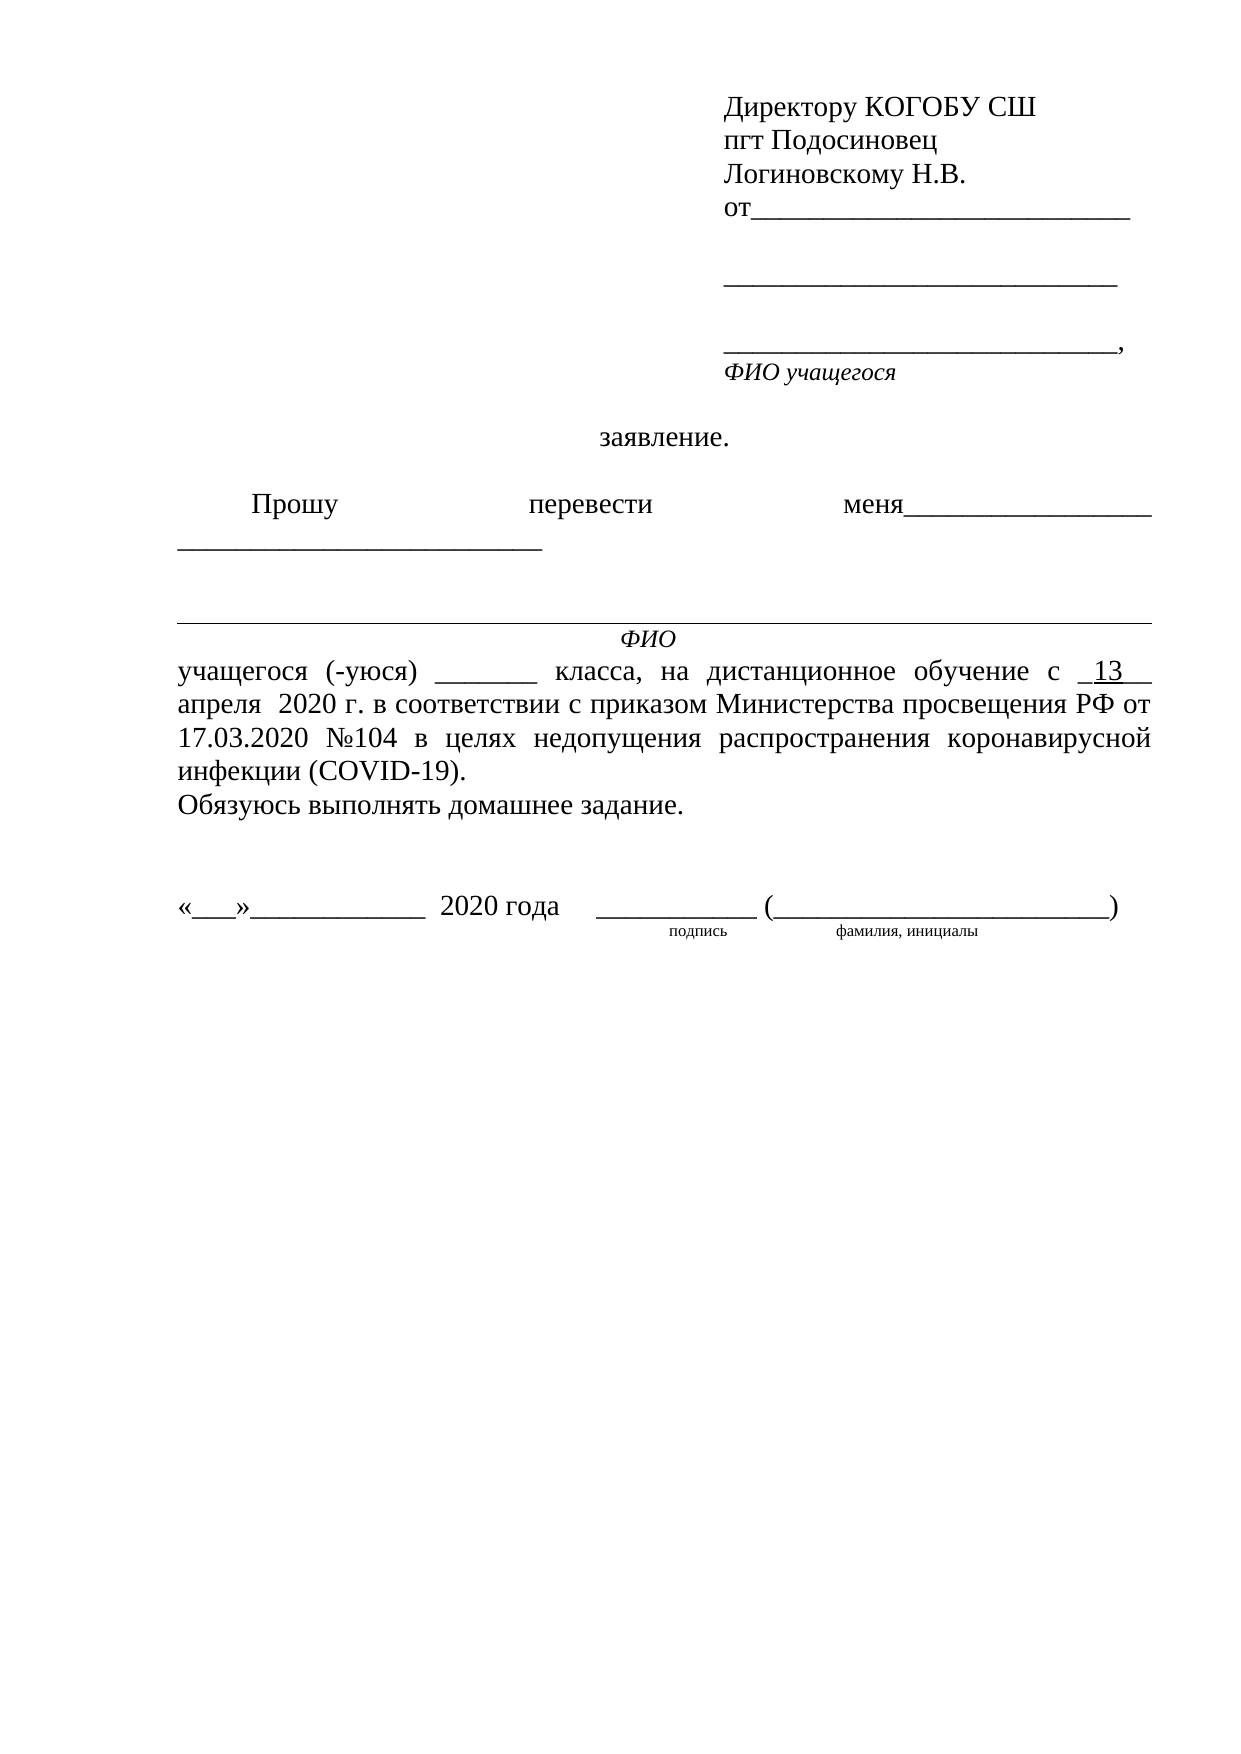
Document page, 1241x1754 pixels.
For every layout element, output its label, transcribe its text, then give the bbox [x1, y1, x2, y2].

text Логиновскому Н.В. [723, 156, 1152, 189]
text ___________________________ [723, 256, 1152, 290]
text Прошу перевести меня_________________ _________________________ [177, 486, 1152, 553]
text Обязуюсь выполнять домашнее задание. [177, 787, 1152, 821]
text Директору КОГОБУ СШ пгт Подосиновец [723, 89, 1152, 156]
text ФИО учащегося [723, 357, 1152, 386]
text ___________________________, [723, 323, 1152, 357]
text от__________________________ [723, 189, 1152, 223]
text учащегося (-уюся) _______ класса, на дистанционное обучение с _13__ апреля 2020 г. в соответствии с приказом Министерства просвещения РФ от 17.03.2020 №104 в целях недопущения распространения коронавирусной инфекции (COVID-19). [177, 653, 1152, 787]
text «___»____________ 2020 года ___________ (_______________________) [177, 888, 1152, 921]
text ФИО [177, 624, 1152, 653]
text заявление. [177, 419, 1152, 453]
text подпись фамилия, инициалы [177, 921, 1152, 940]
